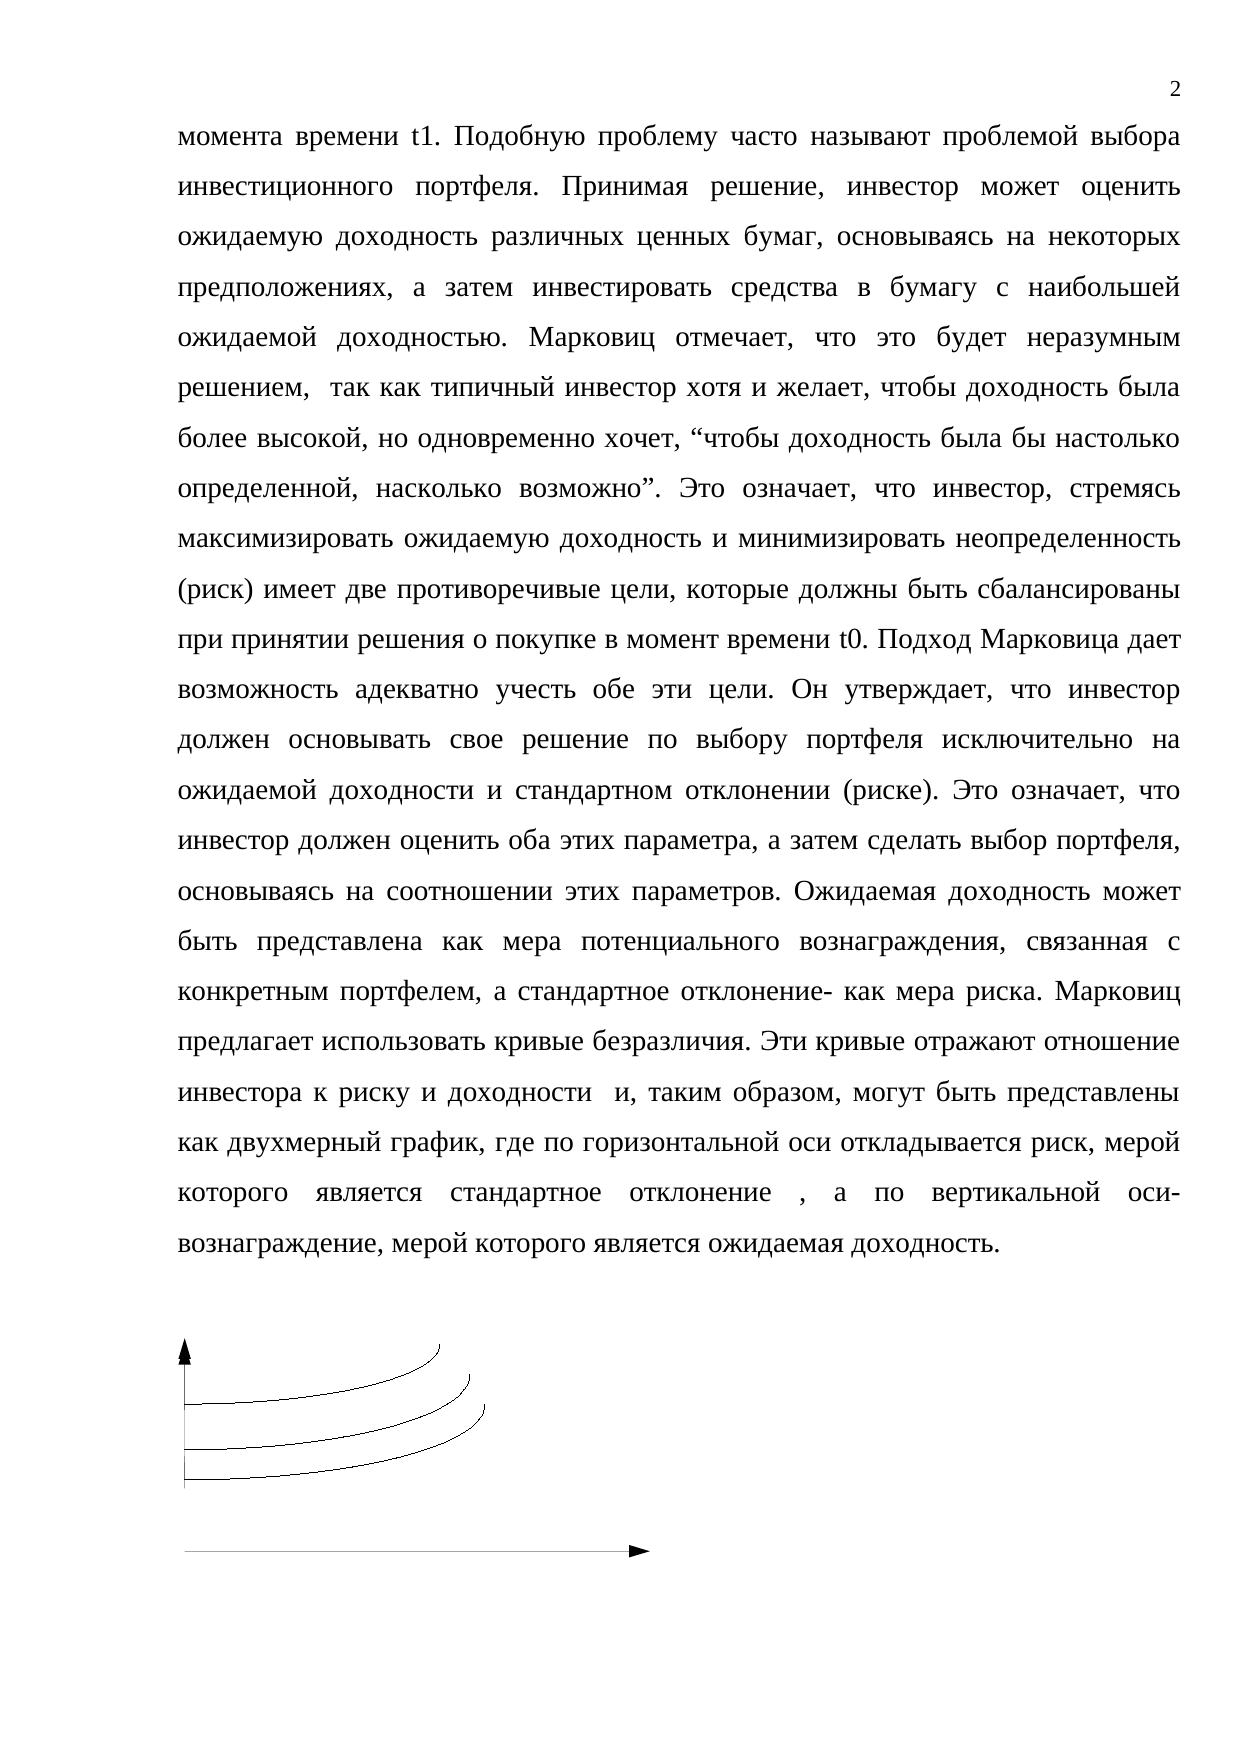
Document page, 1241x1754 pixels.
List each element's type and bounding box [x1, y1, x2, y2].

text [177, 118, 1181, 1258]
